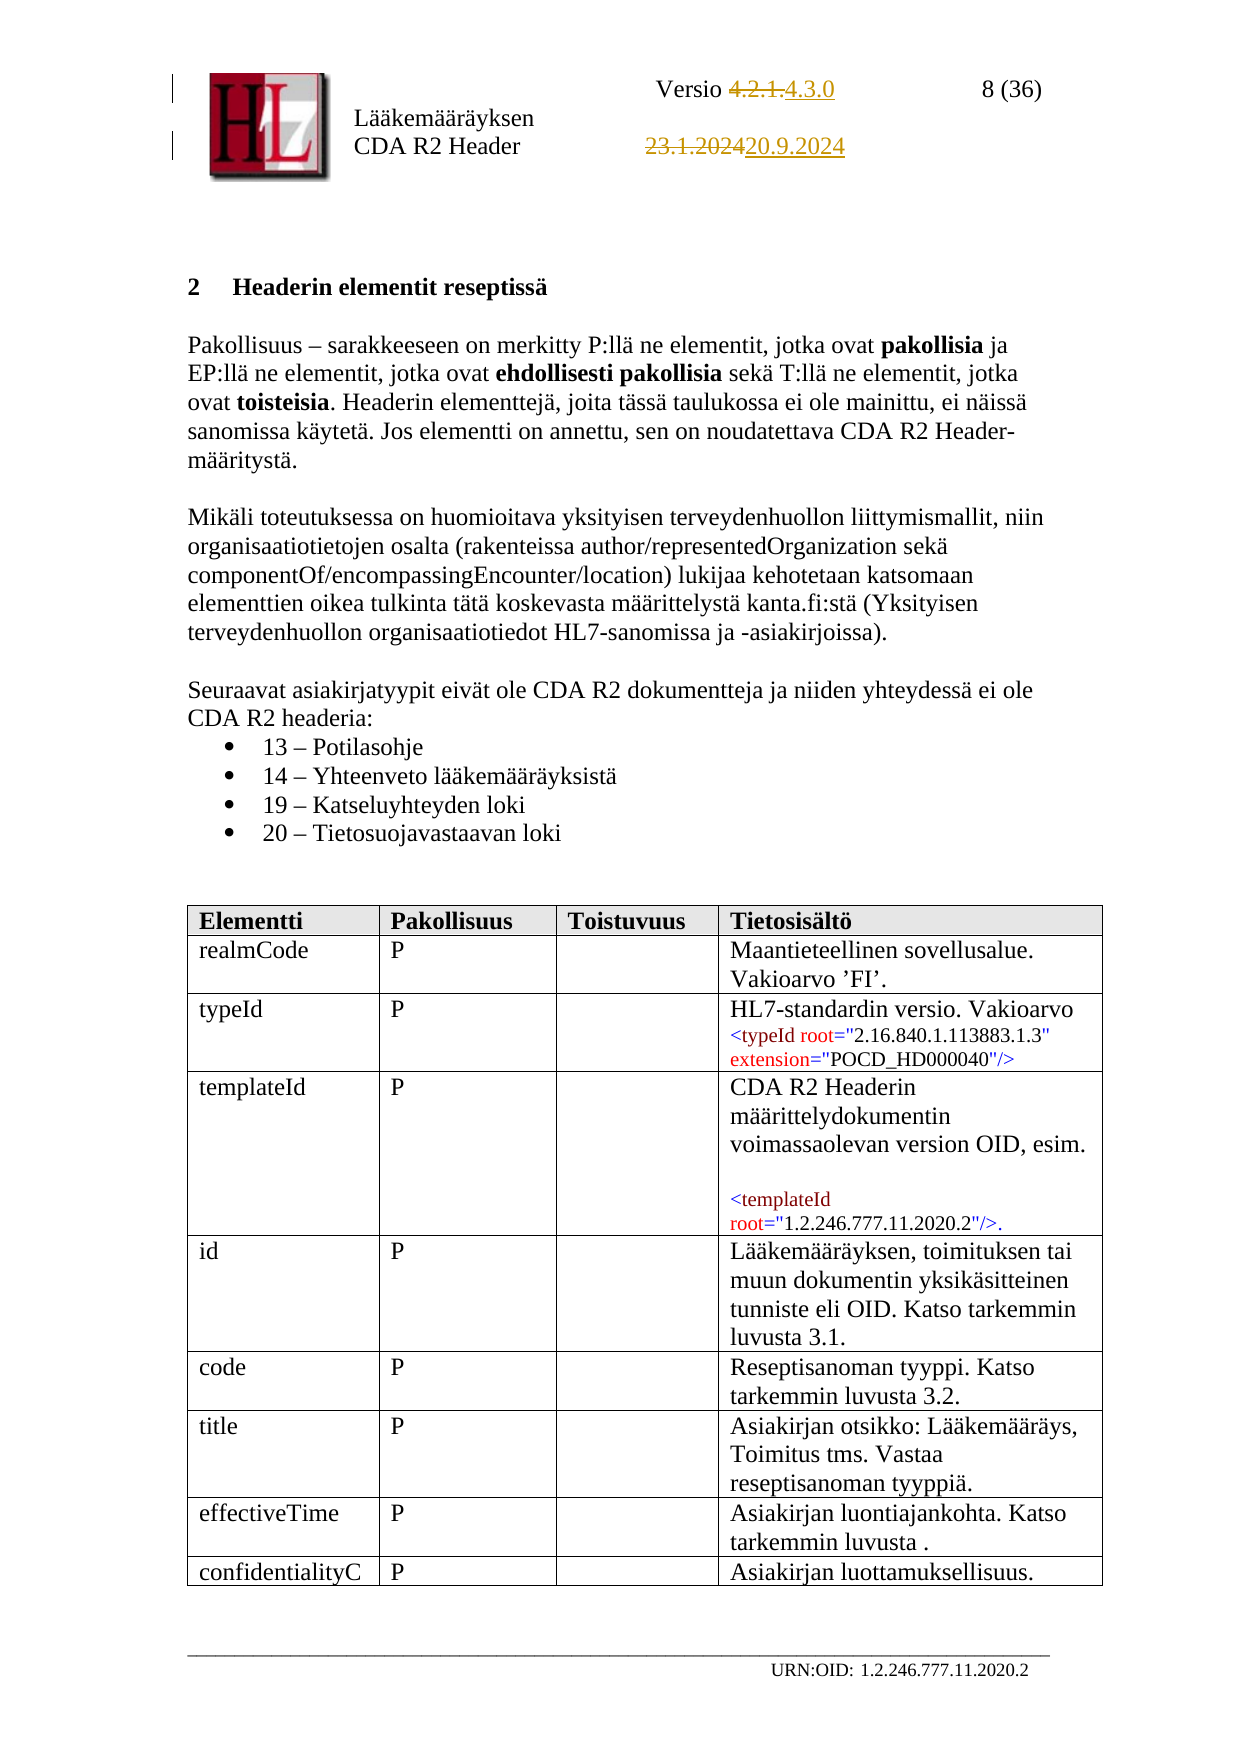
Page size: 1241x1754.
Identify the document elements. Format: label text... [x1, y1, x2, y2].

table_cell P [380, 994, 556, 1071]
table_cell effectiveTime [188, 1498, 379, 1556]
table_cell realmCode [188, 936, 379, 993]
table_cell [557, 994, 718, 1071]
table_cell CDA R2 Headerin määrittelydokumentin voimassaolevan version OID, esim. <templateId root="1.2.246.777.11.2020.2"/>. [719, 1072, 1102, 1235]
table_cell id [188, 1236, 379, 1351]
table_cell code [188, 1352, 379, 1410]
table_cell title [188, 1411, 379, 1497]
table_header Elementti [188, 906, 379, 934]
table_cell P [380, 1498, 556, 1556]
table_cell Reseptisanoman tyyppi. Katso tarkemmin luvusta 3.2. [719, 1352, 1102, 1410]
list 13 – Potilasohje [225, 732, 1053, 761]
table_header Toistuvuus [557, 906, 718, 934]
subtitle Headerin elementit reseptissä [187, 272, 1053, 301]
table_cell templateId [188, 1072, 379, 1235]
table_cell P [380, 1557, 556, 1585]
table_cell HL7-standardin versio. Vakioarvo <typeId root="2.16.840.1.113883.1.3" extension="POCD_HD000040"/> [719, 994, 1102, 1071]
table_cell [557, 1072, 718, 1235]
table_cell Asiakirjan luontiajankohta. Katso tarkemmin luvusta 3.3. [719, 1498, 1102, 1556]
table_cell [557, 936, 718, 993]
table_header Pakollisuus [380, 906, 556, 934]
picture [209, 73, 332, 182]
table_cell [557, 1352, 718, 1410]
table_cell typeId [188, 994, 379, 1071]
table_cell confidentialityCode [188, 1557, 379, 1585]
text Pakollisuus – sarakkeeseen on merkitty P:llä ne elementit, jotka ovat pakollisia ja EP:llä ne elementit, jotka ovat ehdollisesti pakollisia sekä T:llä ne elementit, jotka ovat toisteisia. Headerin elementtejä, joita tässä taulukossa ei ole mainittu, ei näissä sanomissa käytetä. Jos elementti on annettu, sen on noudatettava CDA R2 Header-määritystä. [187, 330, 1053, 473]
table_cell [557, 1557, 718, 1585]
table_cell [557, 1411, 718, 1497]
table_cell Maantieteellinen sovellusalue. Vakioarvo ’FI’. [719, 936, 1102, 993]
table_cell [557, 1498, 718, 1556]
table_cell P [380, 936, 556, 993]
table_cell P [380, 1236, 556, 1351]
list 14 – Yhteenveto lääkemääräyksistä [225, 761, 1053, 790]
table_cell P [380, 1072, 556, 1235]
list 19 – Katseluyhteyden loki [225, 790, 1053, 818]
list 20 – Tietosuojavastaavan loki [225, 818, 1053, 847]
text Seuraavat asiakirjatyypit eivät ole CDA R2 dokumentteja ja niiden yhteydessä ei ole CDA R2 headeria: [187, 675, 1053, 732]
text Mikäli toteutuksessa on huomioitava yksityisen terveydenhuollon liittymismallit, niin organisaatiotietojen osalta (rakenteissa author/representedOrganization sekä componentOf/encompassingEncounter/location) lukijaa kehotetaan katsomaan elementtien oikea tulkinta tätä koskevasta määrittelystä kanta.fi:stä (Yksityisen terveydenhuollon organisaatiotiedot HL7-sanomissa ja -asiakirjoissa). [187, 502, 1053, 646]
table_cell P [380, 1411, 556, 1497]
table_cell Asiakirjan otsikko: Lääkemääräys, Toimitus tms. Vastaa reseptisanoman tyyppiä. [719, 1411, 1102, 1497]
table_cell P [380, 1352, 556, 1410]
table_header Tietosisältö [719, 906, 1102, 934]
table_cell [557, 1236, 718, 1351]
table_cell Lääkemääräyksen, toimituksen tai muun dokumentin yksikäsitteinen tunniste eli OID. Katso tarkemmin luvusta 3.1. [719, 1236, 1102, 1351]
